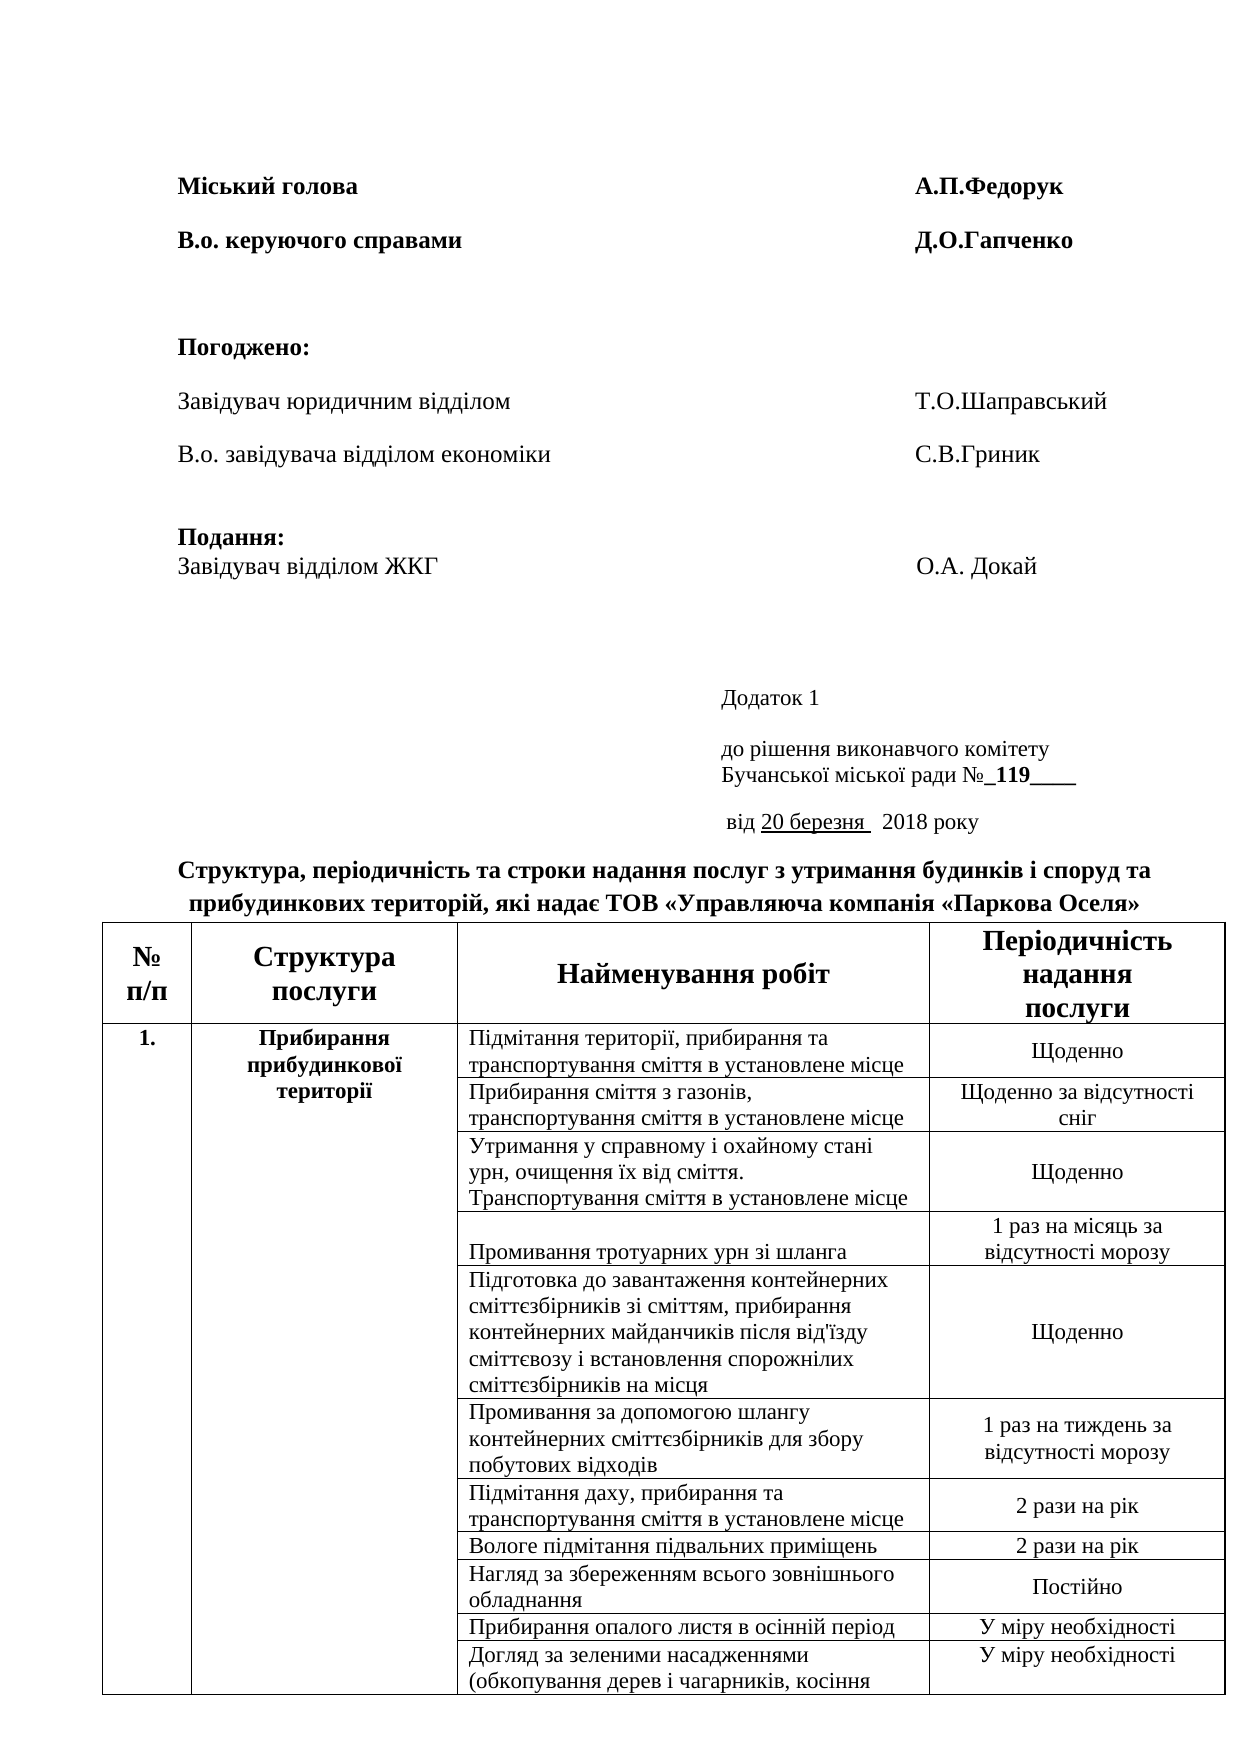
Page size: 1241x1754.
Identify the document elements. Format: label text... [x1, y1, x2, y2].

table_cell Підмітання даху, прибирання та транспортування сміття в установлене місце [458, 1479, 929, 1531]
table_cell Промивання за допомогою шлангу контейнерних сміттєзбірників для збору побутових відходів [458, 1399, 929, 1477]
table_header № п/п [103, 923, 191, 1023]
table_cell Щоденно [930, 1266, 1224, 1397]
table_cell Підмітання території, прибирання та транспортування сміття в установлене місце [458, 1024, 929, 1077]
table_cell Постійно [930, 1560, 1224, 1612]
table_cell 2 рази на рік [930, 1532, 1224, 1559]
table_cell Прибирання сміття з газонів, транспортування сміття в установлене місце [458, 1078, 929, 1131]
text Структура, періодичність та строки надання послуг з утримання будинків і споруд та прибудинкових територій, які надає ТОВ «Управляюча компанія «Паркова Оселя» [177, 856, 1152, 917]
table_header Періодичність надання послуги [930, 923, 1224, 1023]
table_cell Промивання тротуарних урн зі шланга [458, 1212, 929, 1264]
table_cell Підготовка до завантаження контейнерних сміттєзбірників зі сміттям, прибирання контейнерних майданчиків після від'їзду сміттєвозу і встановлення спорожнілих сміттєзбірників на місця [458, 1266, 929, 1397]
text Додаток 1 [721, 684, 1152, 710]
table_cell Прибирання прибудинкової території [192, 1024, 457, 1693]
table_header Найменування робіт [458, 923, 929, 1023]
subtitle Подання: [177, 522, 1152, 551]
table_cell Щоденно [930, 1132, 1224, 1211]
table_cell Прибирання опалого листя в осінній період [458, 1614, 929, 1640]
table_header Структура послуги [192, 923, 457, 1023]
table_cell 2 рази на рік [930, 1479, 1224, 1531]
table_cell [458, 1641, 929, 1693]
table_cell У міру необхідності [930, 1614, 1224, 1640]
table_cell 1. [103, 1024, 191, 1693]
table_cell Вологе підмітання підвальних приміщень [458, 1532, 929, 1559]
table_cell Утримання у справному і охайному стані урн, очищення їх від сміття. Транспортування сміття в установлене місце [458, 1132, 929, 1211]
table_cell У міру необхідності [930, 1641, 1224, 1693]
table_cell Щоденно за відсутності сніг [930, 1078, 1224, 1131]
table_cell Щоденно [930, 1024, 1224, 1077]
table_cell Нагляд за збереженням всього зовнішнього обладнання [458, 1560, 929, 1612]
text від 20 березня 2018 року [721, 808, 1152, 835]
text до рішення виконавчого комітету Бучанської міської ради №_119____ [721, 735, 1152, 787]
table_cell 1 раз на тиждень за відсутності морозу [930, 1399, 1224, 1477]
table_cell 1 раз на місяць за відсутності морозу [930, 1212, 1224, 1264]
subtitle Завідувач відділом ЖКГ О.А. Докай [177, 551, 1152, 580]
